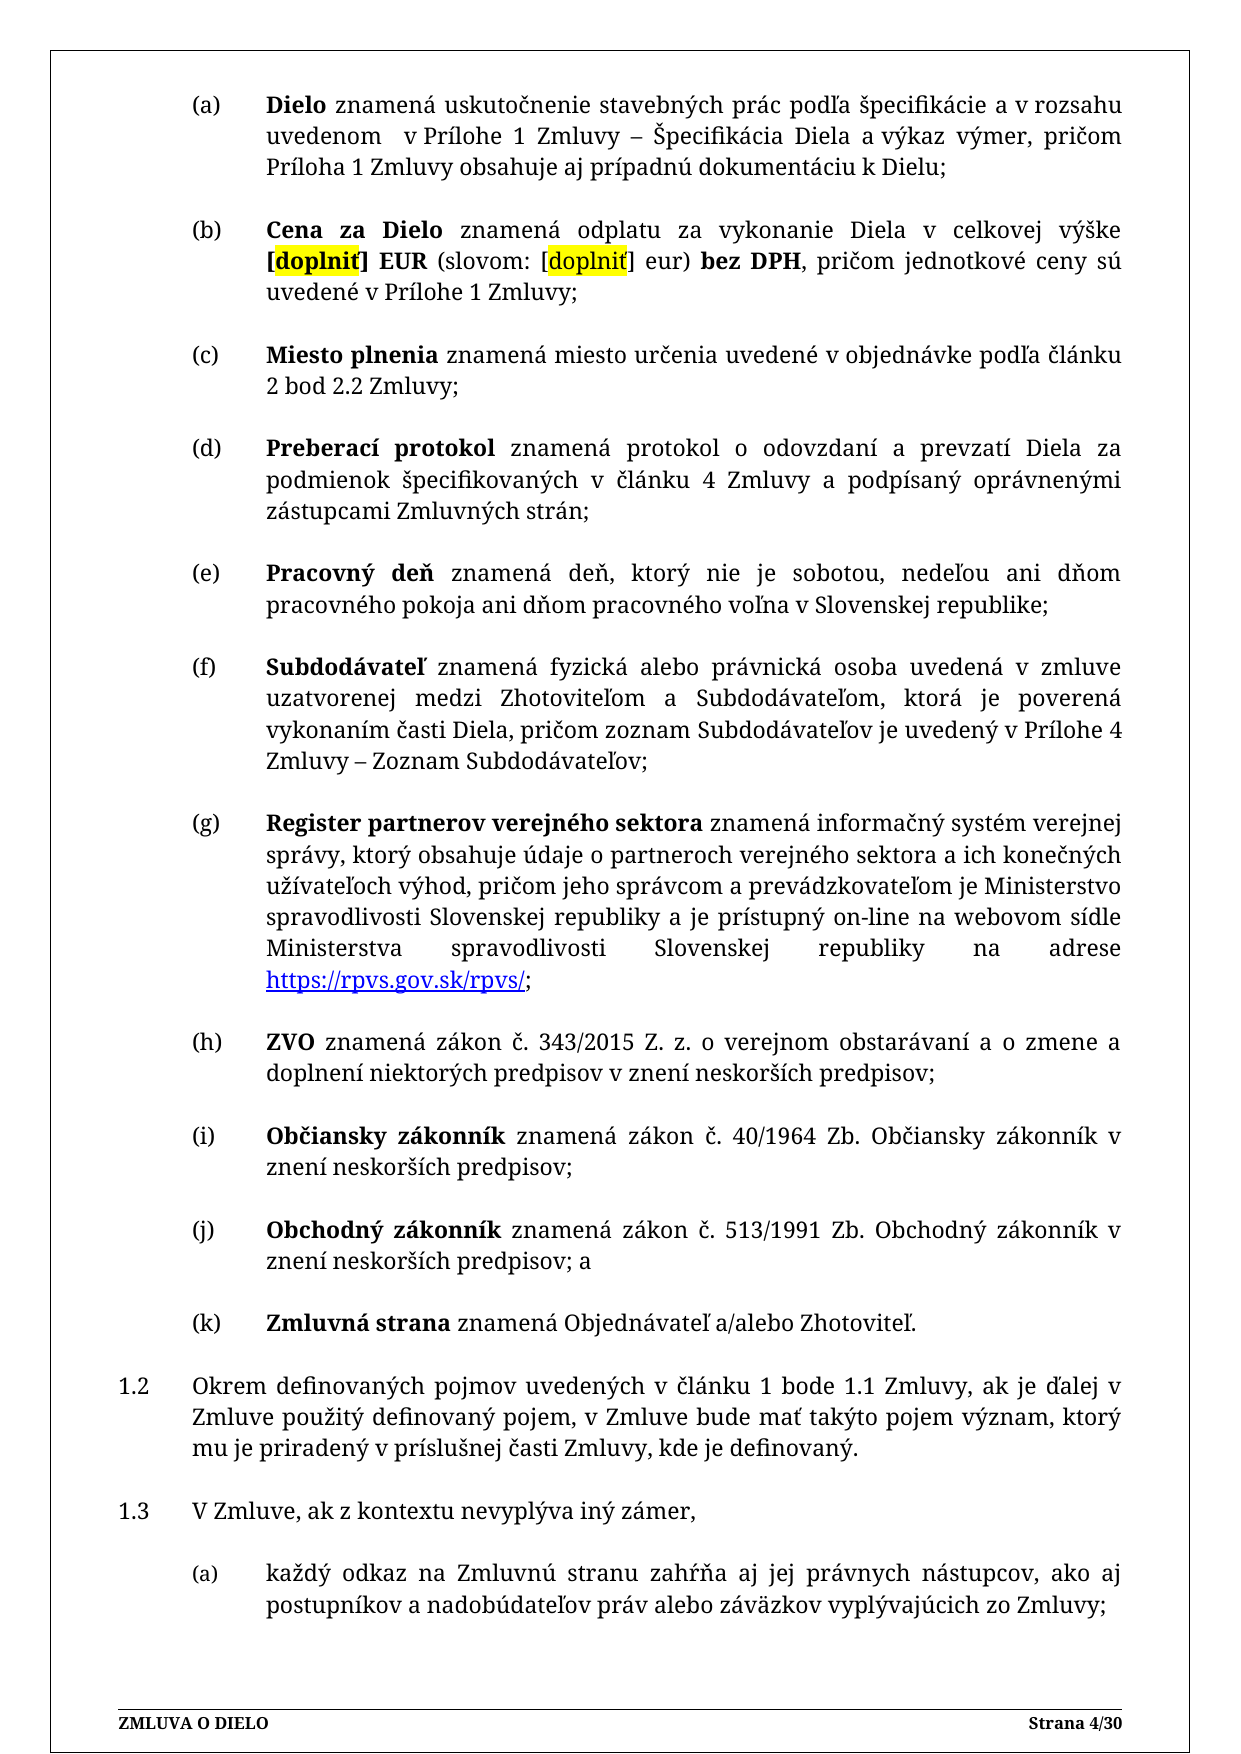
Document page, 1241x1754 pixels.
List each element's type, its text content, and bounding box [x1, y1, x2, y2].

list Okrem definovaných pojmov uvedených v článku 1 bode 1.1 Zmluvy, ak je ďalej v Zmluve použitý definovaný pojem, v Zmluve bude mať takýto pojem význam, ktorý mu je priradený v príslušnej časti Zmluvy, kde je definovaný. [118, 1370, 1122, 1464]
list Občiansky zákonník znamená zákon č. 40/1964 Zb. Občiansky zákonník v znení neskorších predpisov; [192, 1120, 1122, 1182]
list každý odkaz na Zmluvnú stranu zahŕňa aj jej právnych nástupcov, ako aj postupníkov a nadobúdateľov práv alebo záväzkov vyplývajúcich zo Zmluvy; [192, 1557, 1122, 1620]
list Cena za Dielo znamená odplatu za vykonanie Diela v celkovej výške [doplniť] EUR (slovom: [doplniť] eur) bez DPH, pričom jednotkové ceny sú uvedené v Prílohe 1 Zmluvy; [192, 214, 1122, 307]
list Dielo znamená uskutočnenie stavebných prác podľa špecifikácie a v rozsahu uvedenom v Prílohe 1 Zmluvy – Špecifikácia Diela a výkaz výmer, pričom Príloha 1 Zmluvy obsahuje aj prípadnú dokumentáciu k Dielu; [192, 89, 1122, 182]
list Miesto plnenia znamená miesto určenia uvedené v objednávke podľa článku 2 bod 2.2 Zmluvy; [192, 339, 1122, 401]
list Zmluvná strana znamená Objednávateľ a/alebo Zhotoviteľ. [192, 1307, 1122, 1339]
list Subdodávateľ znamená fyzická alebo právnická osoba uvedená v zmluve uzatvorenej medzi Zhotoviteľom a Subdodávateľom, ktorá je poverená vykonaním časti Diela, pričom zoznam Subdodávateľov je uvedený v Prílohe 4 Zmluvy – Zoznam Subdodávateľov; [192, 651, 1122, 776]
list Pracovný deň znamená deň, ktorý nie je sobotou, nedeľou ani dňom pracovného pokoja ani dňom pracovného voľna v Slovenskej republike; [192, 557, 1122, 620]
list Register partnerov verejného sektora znamená informačný systém verejnej správy, ktorý obsahuje údaje o partneroch verejného sektora a ich konečných užívateľoch výhod, pričom jeho správcom a prevádzkovateľom je Ministerstvo spravodlivosti Slovenskej republiky a je prístupný on-line na webovom sídle Ministerstva spravodlivosti Slovenskej republiky na adrese https://rpvs.gov.sk/rpvs/; [192, 807, 1122, 995]
list V Zmluve, ak z kontextu nevyplýva iný zámer, [118, 1495, 1122, 1526]
list ZVO znamená zákon č. 343/2015 Z. z. o verejnom obstarávaní a o zmene a doplnení niektorých predpisov v znení neskorších predpisov; [192, 1026, 1122, 1089]
list Preberací protokol znamená protokol o odovzdaní a prevzatí Diela za podmienok špecifikovaných v článku 4 Zmluvy a podpísaný oprávnenými zástupcami Zmluvných strán; [192, 432, 1122, 526]
list Obchodný zákonník znamená zákon č. 513/1991 Zb. Obchodný zákonník v znení neskorších predpisov; a [192, 1214, 1122, 1276]
